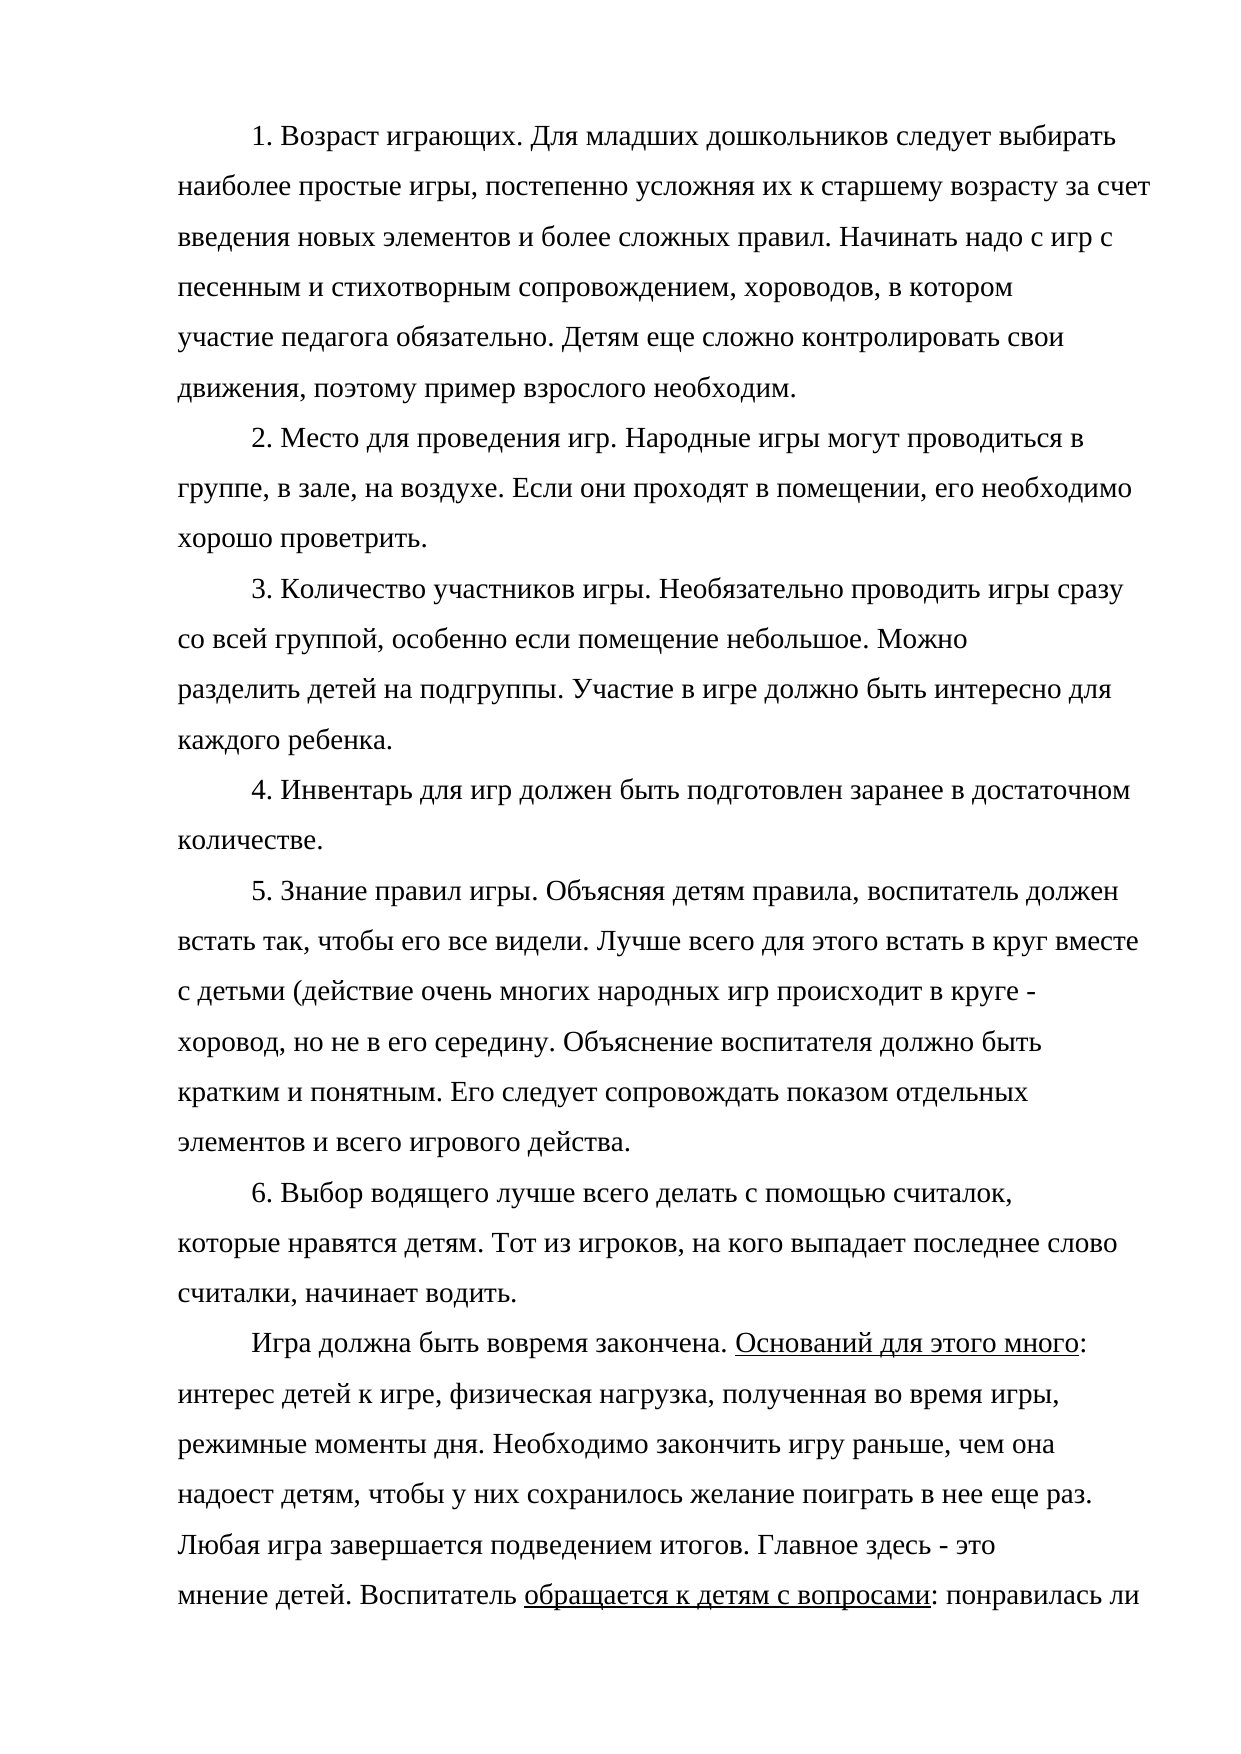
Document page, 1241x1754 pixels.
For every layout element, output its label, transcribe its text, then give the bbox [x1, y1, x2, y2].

text 2. Место для проведения игр. Народные игры могут проводиться в группе, в зале, на воздухе. Если они проходят в помещении, его необходимо хорошо проветрить. [177, 420, 1152, 554]
text 6. Выбор водящего лучше всего делать с помощью считалок, которые нравятся детям. Тот из игроков, на кого выпадает последнее слово считалки, начинает водить. [177, 1175, 1152, 1309]
text 1. Возраст играющих. Для младших дошкольников следует выбирать наиболее простые игры, постепенно усложняя их к старшему возрасту за счет введения новых элементов и более сложных правил. Начинать надо с игр с песенным и стихотворным сопровождением, хороводов, в котором участие педагога обязательно. Детям еще сложно контролировать свои движения, поэтому пример взрослого необходим. [177, 118, 1152, 403]
text 5. Знание правил игры. Объясняя детям правила, воспитатель должен встать так, чтобы его все видели. Лучше всего для этого встать в круг вместе с детьми (действие очень многих народных игр происходит в круге - хоровод, но не в его середину. Объяснение воспитателя должно быть кратким и понятным. Его следует сопровождать показом отдельных элементов и всего игрового действа. [177, 873, 1152, 1158]
text 3. Количество участников игры. Необязательно проводить игры сразу со всей группой, особенно если помещение небольшое. Можно разделить детей на подгруппы. Участие в игре должно быть интересно для каждого ребенка. [177, 571, 1152, 755]
text 4. Инвентарь для игр должен быть подготовлен заранее в достаточном количестве. [177, 772, 1152, 856]
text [177, 1326, 1152, 1611]
